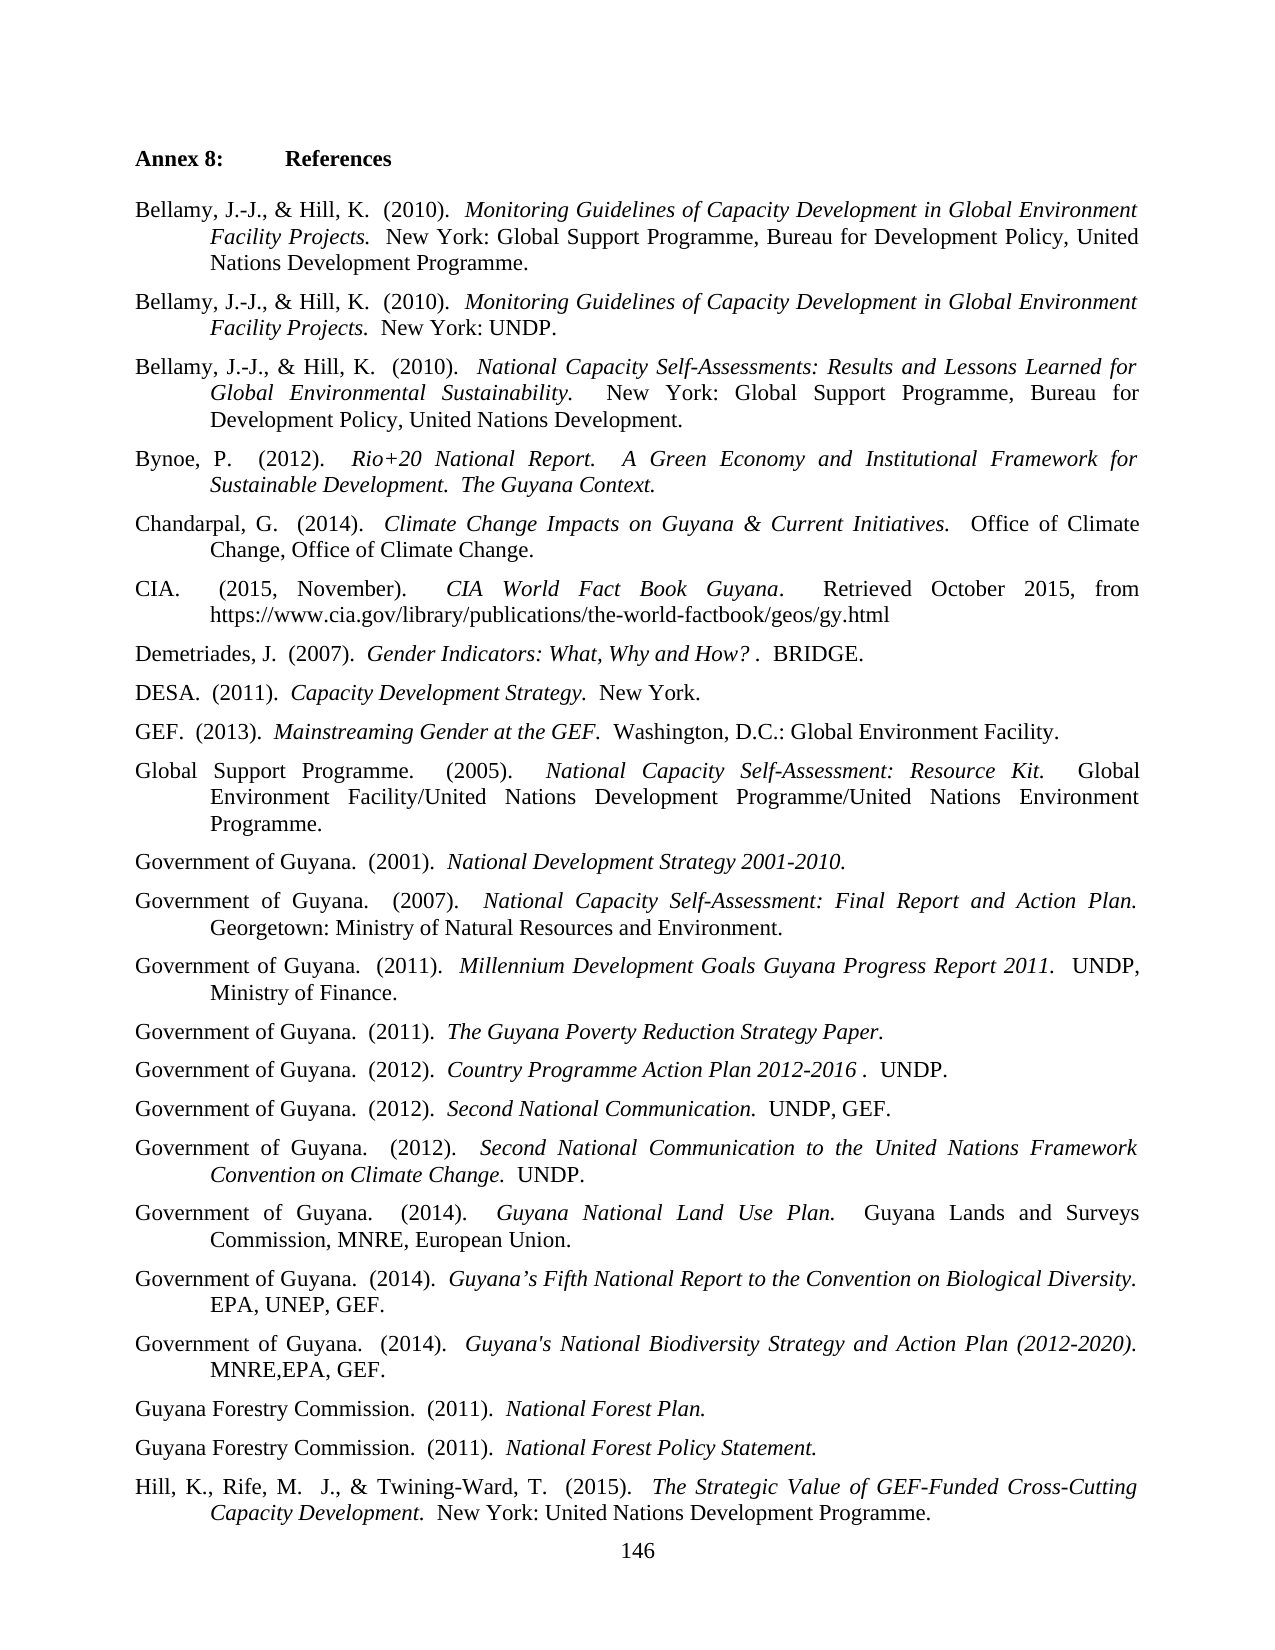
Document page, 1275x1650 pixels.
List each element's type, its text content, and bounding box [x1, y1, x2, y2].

subtitle Annex 8: References [135, 145, 1140, 171]
